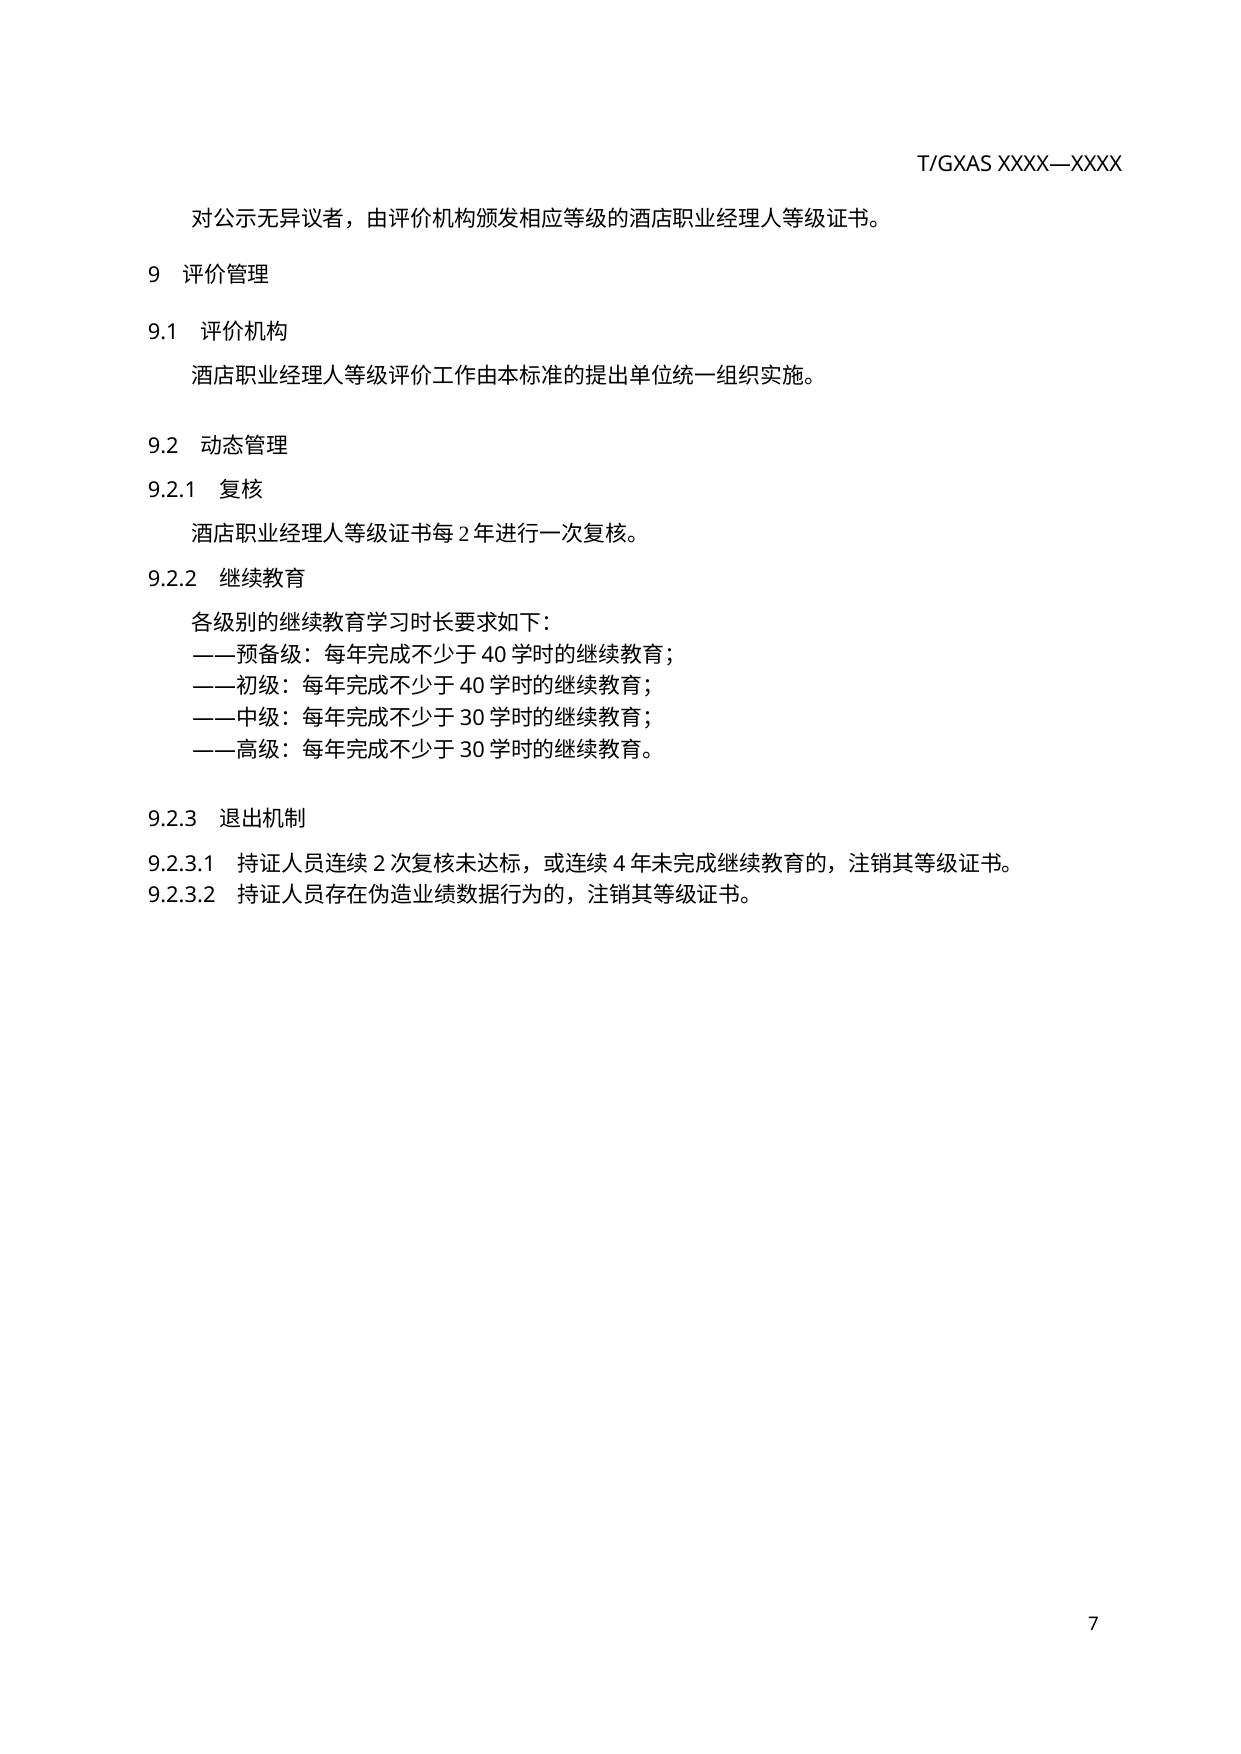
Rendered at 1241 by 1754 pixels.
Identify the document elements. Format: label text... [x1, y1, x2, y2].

text 初级：每年完成不少于40学时的继续教育； [192, 668, 1122, 700]
text 对公示无异议者，由评价机构颁发相应等级的酒店职业经理人等级证书。 [148, 201, 1122, 232]
text 酒店职业经理人等级证书每2年进行一次复核。 [148, 516, 1122, 548]
text 酒店职业经理人等级评价工作由本标准的提出单位统一组织实施。 [148, 358, 1122, 390]
text 评价管理 [148, 257, 1122, 289]
text 持证人员连续2次复核未达标，或连续4年未完成继续教育的，注销其等级证书。 [148, 846, 1122, 877]
text 动态管理 [148, 428, 1122, 460]
text 各级别的继续教育学习时长要求如下： [148, 605, 1122, 637]
text 复核 [148, 472, 1122, 504]
text 评价机构 [148, 314, 1122, 346]
text 预备级：每年完成不少于40学时的继续教育； [192, 637, 1122, 668]
text 持证人员存在伪造业绩数据行为的，注销其等级证书。 [148, 877, 1122, 909]
text 中级：每年完成不少于30学时的继续教育； [192, 700, 1122, 732]
text 退出机制 [148, 801, 1122, 833]
text 继续教育 [148, 561, 1122, 592]
text 高级：每年完成不少于30学时的继续教育。 [192, 732, 1122, 764]
